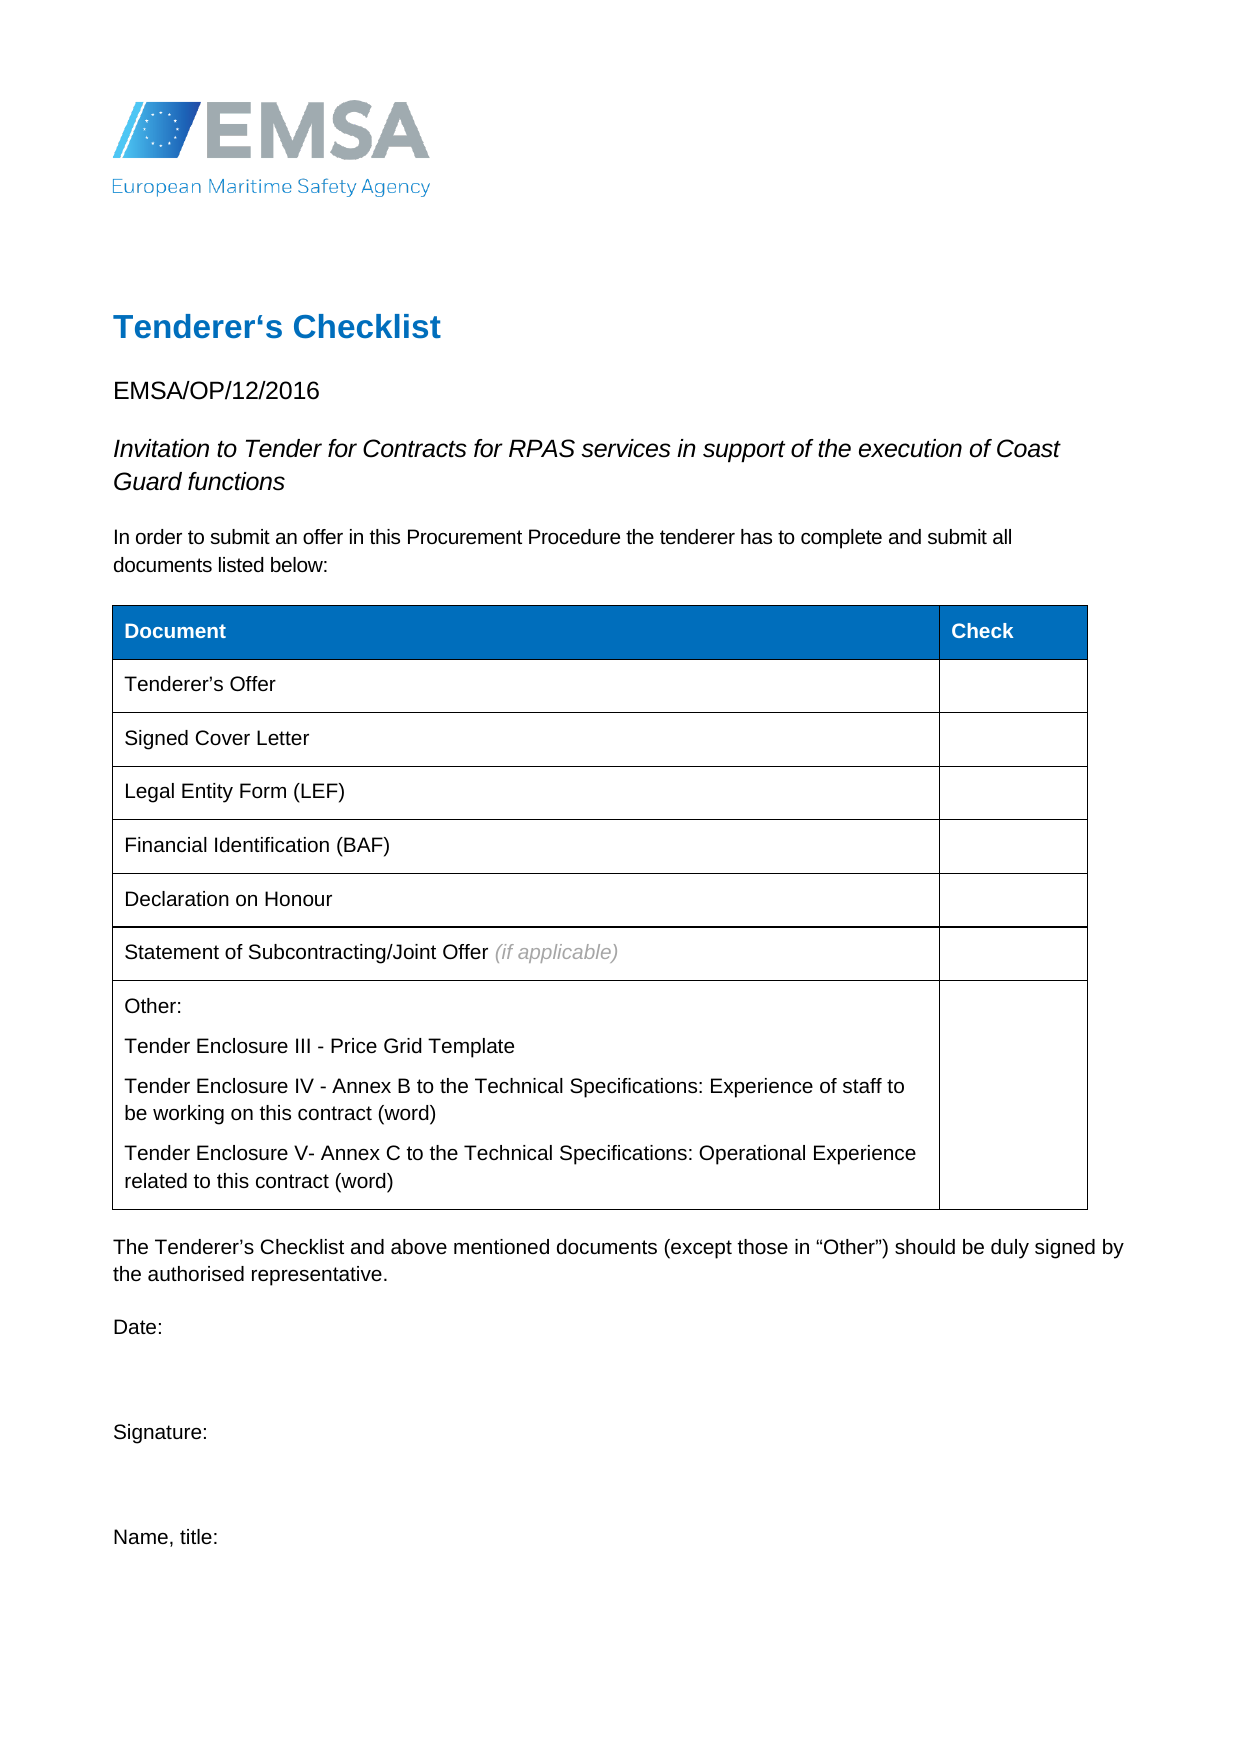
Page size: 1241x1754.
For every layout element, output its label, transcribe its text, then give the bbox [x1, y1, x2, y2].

table_cell Statement of Subcontracting/Joint Offer (if applicable) [113, 928, 939, 980]
text Name, title: [113, 1524, 1127, 1548]
table_cell Signed Cover Letter [113, 713, 939, 766]
table_cell Declaration on Honour [113, 874, 939, 926]
text Date: [113, 1314, 1127, 1338]
table_cell [940, 660, 1087, 712]
table_cell [940, 713, 1087, 766]
table_cell [940, 767, 1087, 819]
text In order to submit an offer in this Procurement Procedure the tenderer has to complete and submit all documents listed below: [113, 525, 1098, 577]
table_cell [940, 928, 1087, 980]
table_cell Other: Tender Enclosure III - Price Grid Template Tender Enclosure IV - Annex B to the Technical Specifications: Experience of staff to be working on this contract (word) Tender Enclosure V- Annex C to the Technical Specifications: Operational Experience related to this contract (word) [113, 981, 939, 1208]
table_cell [940, 874, 1087, 926]
text Signature: [113, 1419, 1127, 1443]
table_cell Legal Entity Form (LEF) [113, 767, 939, 819]
text The Tenderer’s Checklist and above mentioned documents (except those in “Other”) should be duly signed by the authorised representative. [113, 1234, 1127, 1286]
table_cell [940, 981, 1087, 1208]
table_cell [940, 820, 1087, 873]
text Invitation to Tender for Contracts for RPAS services in support of the execution of Coast Guard functions [113, 434, 1098, 496]
picture [112, 100, 430, 197]
subtitle Tenderer‘s Checklist [113, 307, 1127, 345]
table_header Document [113, 606, 939, 659]
table_cell Financial Identification (BAF) [113, 820, 939, 873]
table_header Check [940, 606, 1087, 659]
table_cell Tenderer’s Offer [113, 660, 939, 712]
text EMSA/OP/12/2016 [113, 376, 1098, 405]
